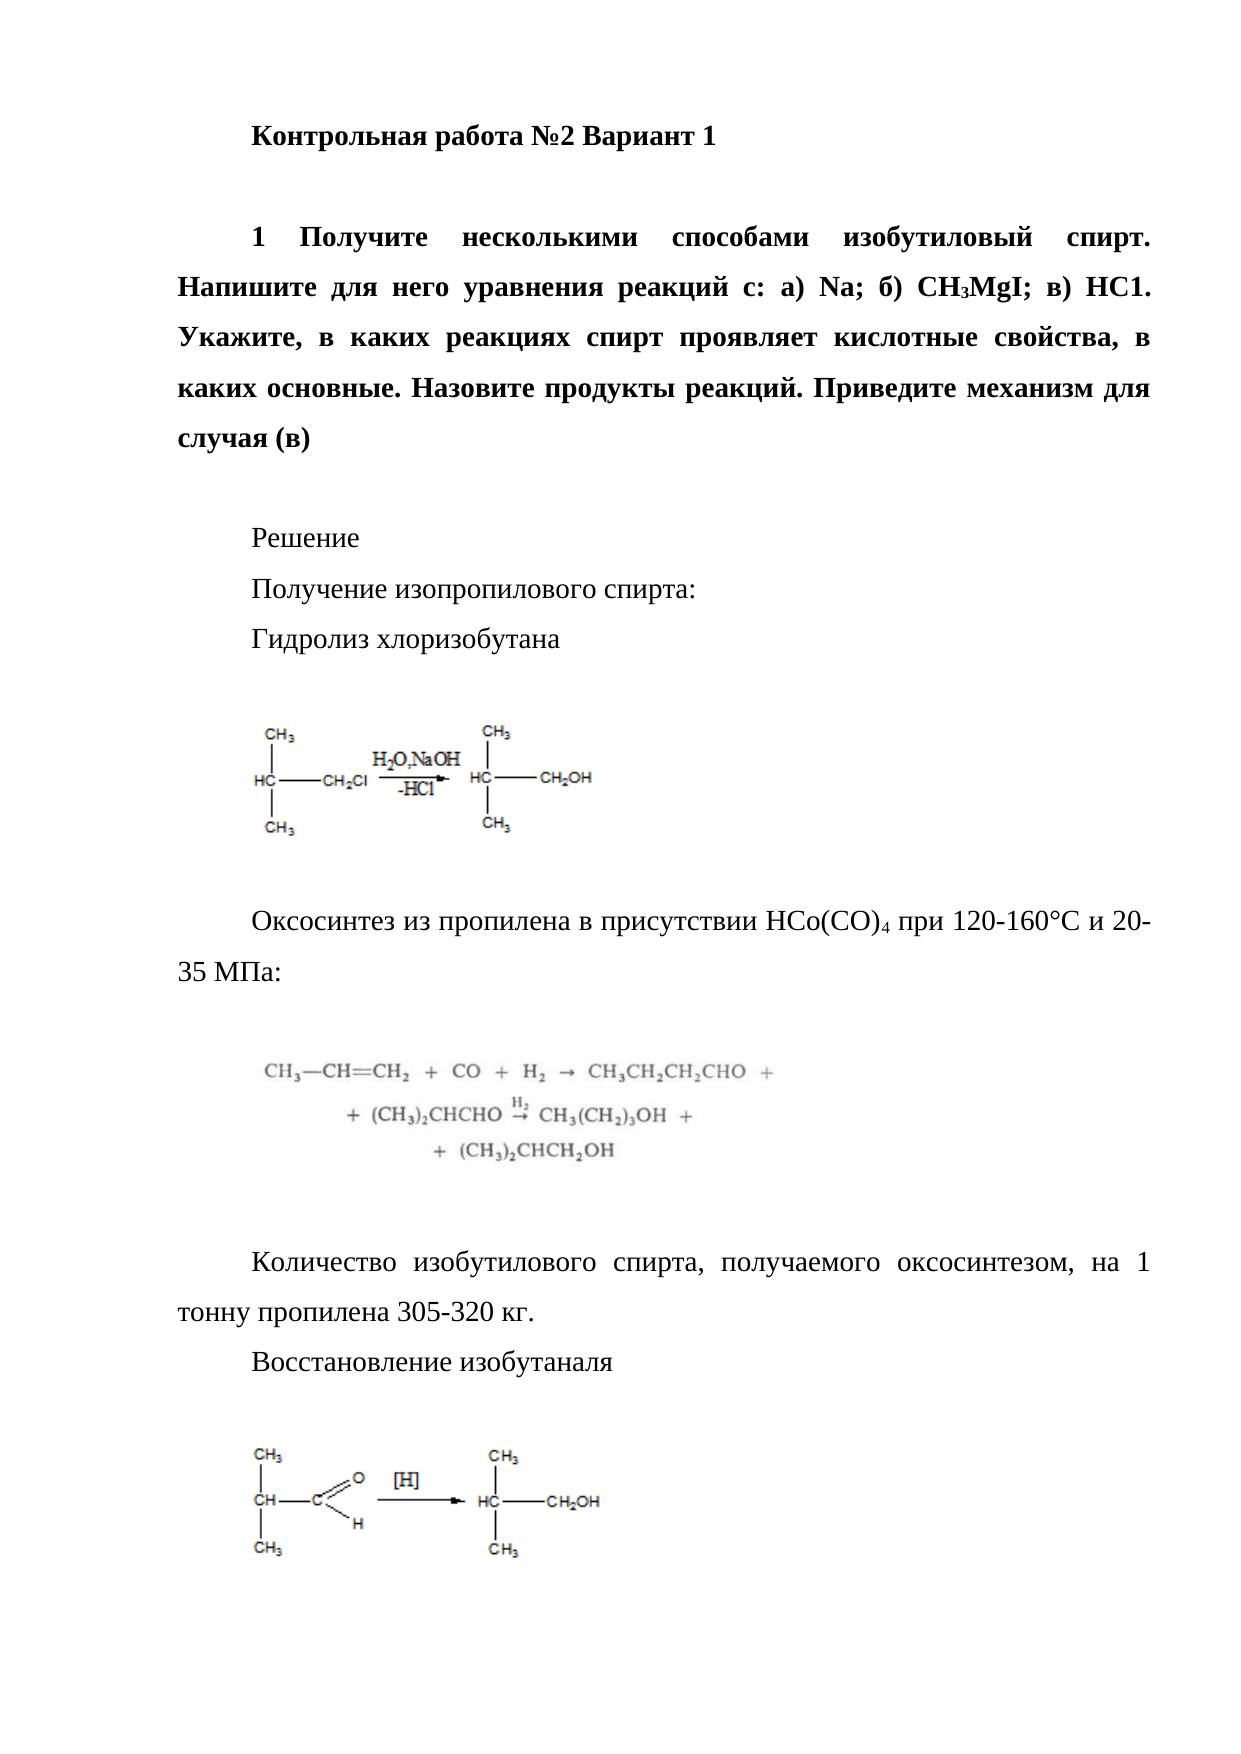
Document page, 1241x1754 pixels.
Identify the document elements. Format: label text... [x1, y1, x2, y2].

text Гидролиз хлоризобутана [177, 621, 1152, 655]
text Восстановление изобутаналя [177, 1344, 1152, 1378]
text Контрольная работа №2 Вариант 1 [177, 118, 1152, 152]
text Получение изопропилового спирта: [177, 571, 1152, 604]
text Количество изобутилового спирта, получаемого оксосинтезом, на 1 тонну пропилена 305-320 кг. [177, 1244, 1152, 1328]
text Решение [177, 521, 1152, 554]
text Оксосинтез из пропилена в присутствии НСо(СО)4 при 120-160°С и 20-35 МПа: [177, 903, 1152, 987]
picture [251, 1444, 603, 1561]
text 1 Получите несколькими способами изобутиловый спирт. Напишите для него уравнения реакций с: a) Na; б) CH3MgI; в) НС1. Укажите, в каких реакциях спирт проявляет кислотные свойства, в каких основные. Назовите продукты реакций. Приведите механизм для случая (в) [177, 219, 1152, 453]
picture [251, 1054, 775, 1180]
picture [251, 721, 595, 839]
